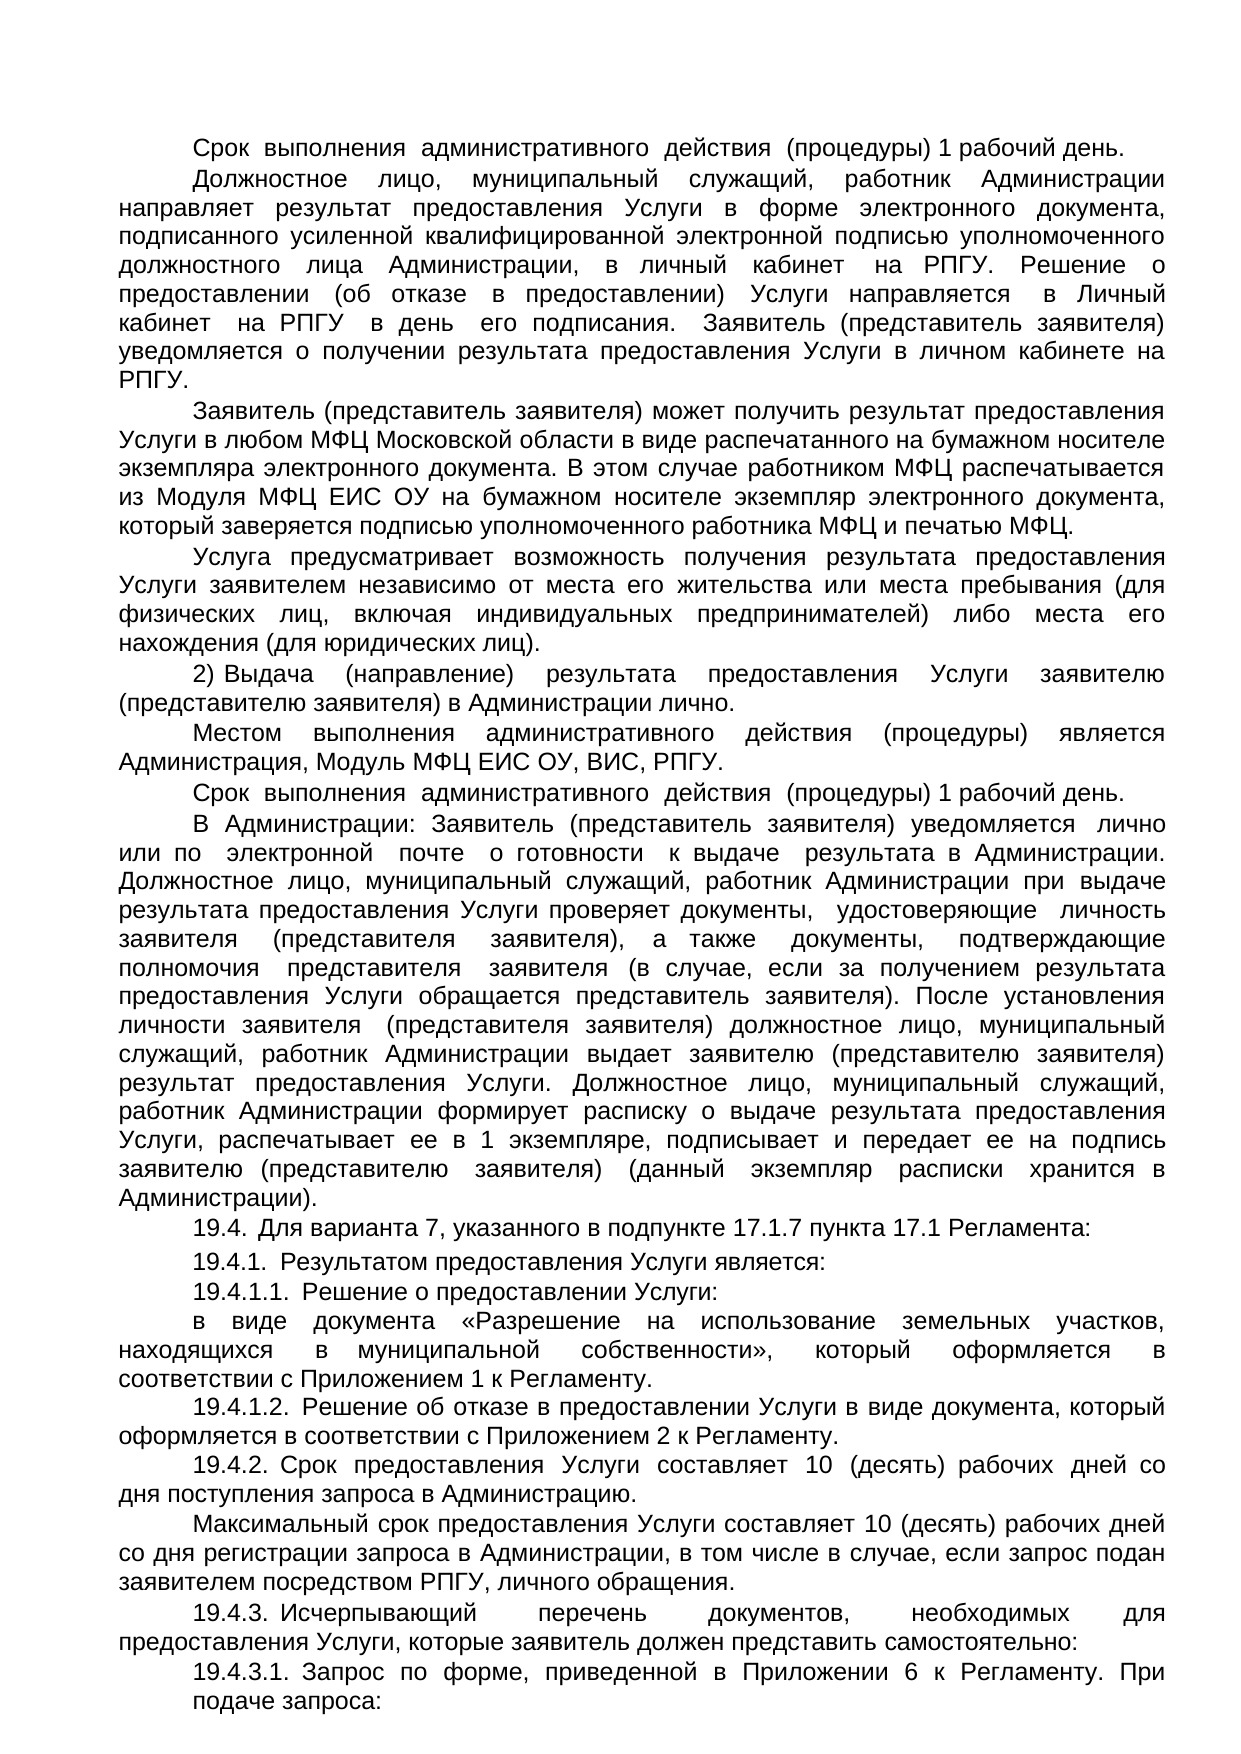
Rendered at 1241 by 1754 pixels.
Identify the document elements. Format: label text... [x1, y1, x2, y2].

text Срок выполнения административного действия (процедуры) 1 рабочий день. [118, 133, 1166, 162]
text Заявитель (представитель заявителя) может получить результат предоставления Услуги в любом МФЦ Московской области в виде распечатанного на бумажном носителе экземпляра электронного документа. В этом случае работником МФЦ распечатывается из Модуля МФЦ ЕИС ОУ на бумажном носителе экземпляр электронного документа, который заверяется подписью уполномоченного работника МФЦ и печатью МФЦ. [118, 396, 1166, 539]
text Услуга предусматривает возможность получения результата предоставления Услуги заявителем независимо от места его жительства или места пребывания (для физических лиц, включая индивидуальных предпринимателей) либо места его нахождения (для юридических лиц). [118, 542, 1166, 657]
list Решение о предоставлении Услуги: [192, 1277, 1166, 1306]
list Срок предоставления Услуги составляет 10 (десять) рабочих дней со дня поступления запроса в Администрацию. [118, 1450, 1166, 1507]
text Срок выполнения административного действия (процедуры) 1 рабочий день. [118, 778, 1166, 807]
text Должностное лицо, муниципальный служащий, работник Администрации направляет результат предоставления Услуги в форме электронного документа, подписанного усиленной квалифицированной электронной подписью уполномоченного должностного лица Администрации, в личный кабинет на РПГУ. Решение о предоставлении (об отказе в предоставлении) Услуги направляется в Личный кабинет на РПГУ в день его подписания. Заявитель (представитель заявителя) уведомляется о получении результата предоставления Услуги в личном кабинете на РПГУ. [118, 164, 1166, 394]
text Местом выполнения административного действия (процедуры) является Администрация, Модуль МФЦ ЕИС ОУ, ВИС, РПГУ. [118, 718, 1166, 776]
list Запрос по форме, приведенной в Приложении 6 к Регламенту. При подаче запроса: [192, 1657, 1166, 1715]
list Результатом предоставления Услуги является: [192, 1247, 1166, 1275]
text Максимальный срок предоставления Услуги составляет 10 (десять) рабочих дней со дня регистрации запроса в Администрации, в том числе в случае, если запрос подан заявителем посредством РПГУ, личного обращения. [118, 1509, 1166, 1596]
list в виде документа «Разрешение на использование земельных участков, находящихся в муниципальной собственности», который оформляется в соответствии с Приложением 1 к Регламенту. [118, 1306, 1166, 1392]
list Исчерпывающий перечень документов, необходимых для предоставления Услуги, которые заявитель должен представить самостоятельно: [118, 1598, 1166, 1655]
list Выдача (направление) результата предоставления Услуги заявителю (представителю заявителя) в Администрации лично. [118, 659, 1166, 716]
list Для варианта 7, указанного в подпункте 17.1.7 пункта 17.1 Регламента: [192, 1213, 1166, 1242]
list Решение об отказе в предоставлении Услуги в виде документа, который оформляется в соответствии с Приложением 2 к Регламенту. [118, 1392, 1166, 1450]
text В Администрации: Заявитель (представитель заявителя) уведомляется лично или по электронной почте о готовности к выдаче результата в Администрации. Должностное лицо, муниципальный служащий, работник Администрации при выдаче результата предоставления Услуги проверяет документы, удостоверяющие личность заявителя (представителя заявителя), а также документы, подтверждающие полномочия представителя заявителя (в случае, если за получением результата предоставления Услуги обращается представитель заявителя). После установления личности заявителя (представителя заявителя) должностное лицо, муниципальный служащий, работник Администрации выдает заявителю (представителю заявителя) результат предоставления Услуги. Должностное лицо, муниципальный служащий, работник Администрации формирует расписку о выдаче результата предоставления Услуги, распечатывает ее в 1 экземпляре, подписывает и передает ее на подпись заявителю (представителю заявителя) (данный экземпляр расписки хранится в Администрации). [118, 809, 1166, 1211]
